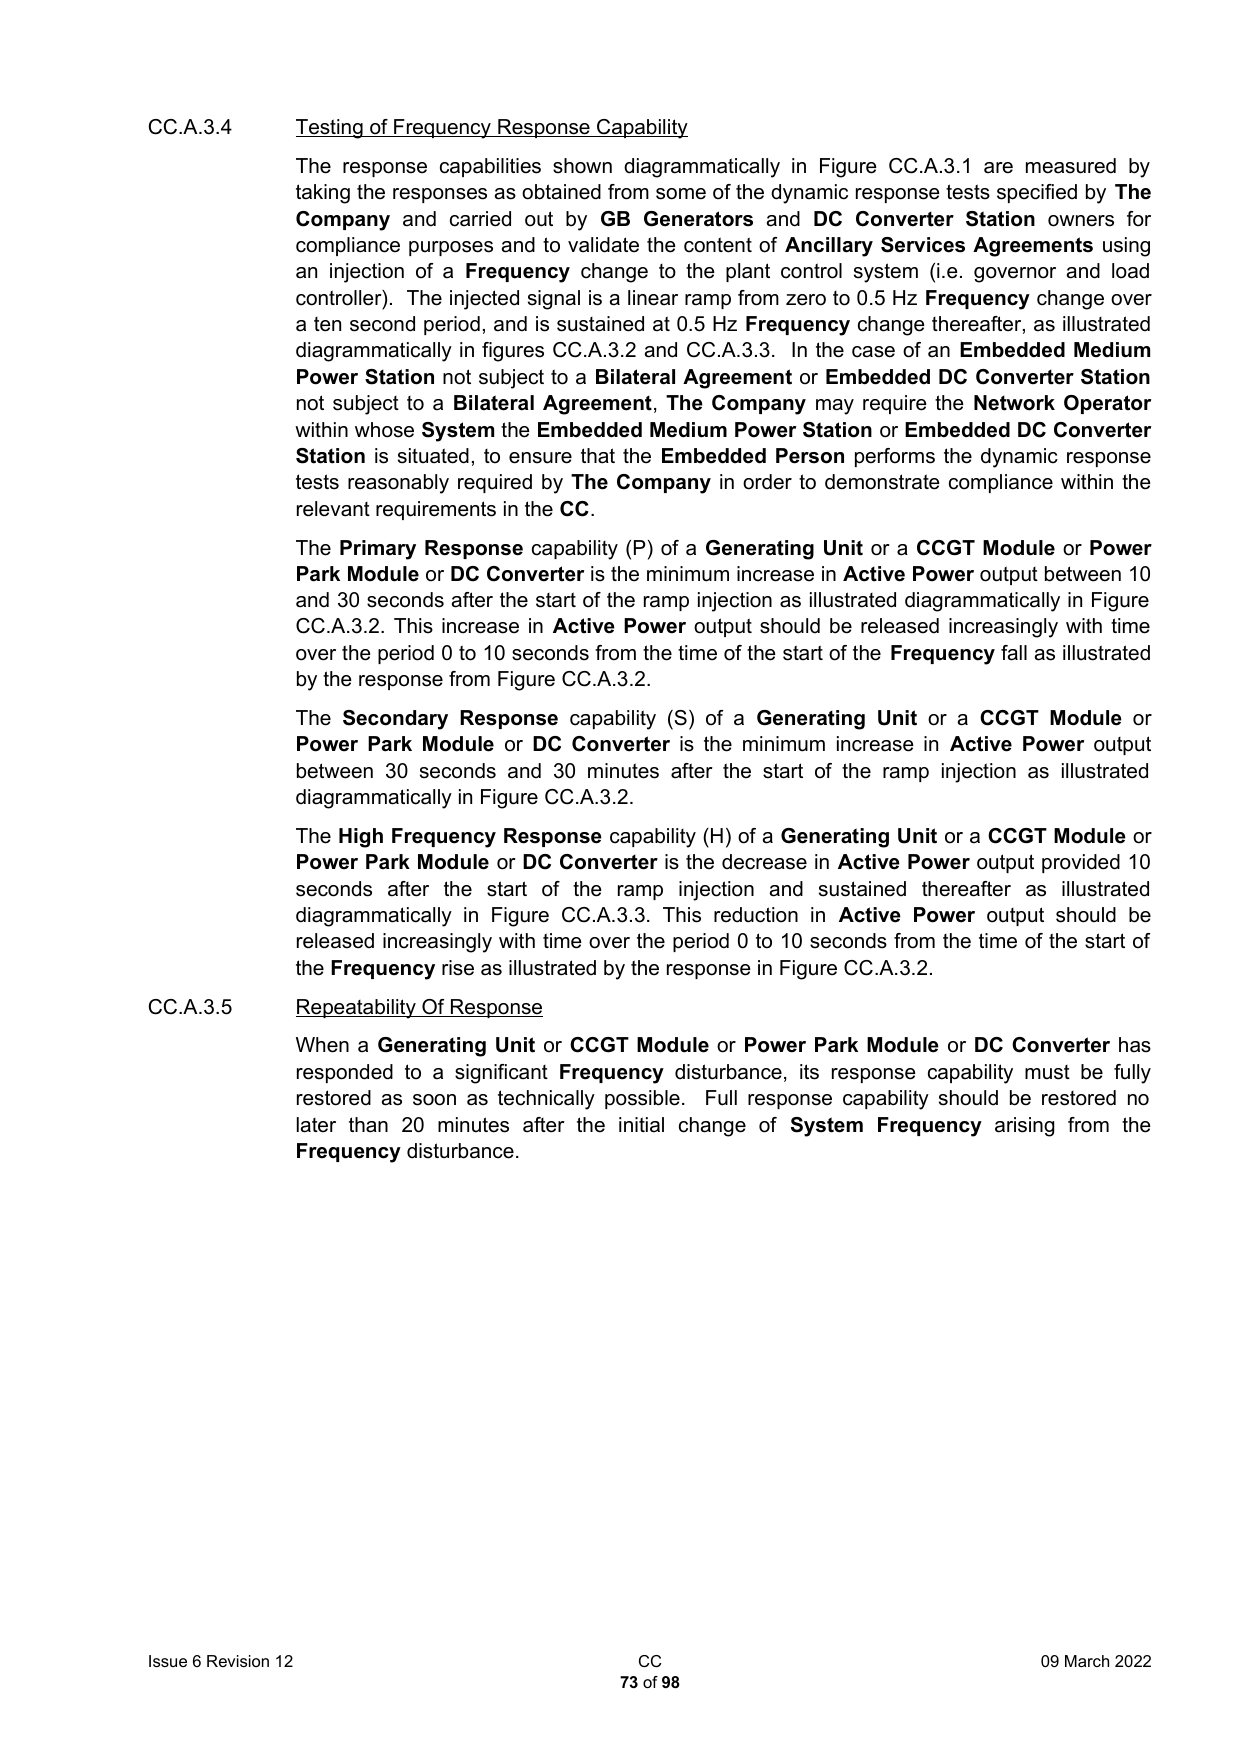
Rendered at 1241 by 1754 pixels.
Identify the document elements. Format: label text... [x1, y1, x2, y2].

text When a Generating Unit or CCGT Module or Power Park Module or DC Converter has responded to a significant Frequency disturbance, its response capability must be fully restored as soon as technically possible. Full response capability should be restored no later than 20 minutes after the initial change of System Frequency arising from the Frequency disturbance. [148, 1033, 1152, 1163]
text The response capabilities shown diagrammatically in Figure CC.A.3.1 are measured by taking the responses as obtained from some of the dynamic response tests specified by The Company and carried out by GB Generators and DC Converter Station owners for compliance purposes and to validate the content of Ancillary Services Agreements using an injection of a Frequency change to the plant control system (i.e. governor and load controller). The injected signal is a linear ramp from zero to 0.5 Hz Frequency change over a ten second period, and is sustained at 0.5 Hz Frequency change thereafter, as illustrated diagrammatically in figures CC.A.3.2 and CC.A.3.3. In the case of an Embedded Medium Power Station not subject to a Bilateral Agreement or Embedded DC Converter Station not subject to a Bilateral Agreement, The Company may require the Network Operator within whose System the Embedded Medium Power Station or Embedded DC Converter Station is situated, to ensure that the Embedded Person performs the dynamic response tests reasonably required by The Company in order to demonstrate compliance within the relevant requirements in the CC. [148, 154, 1152, 520]
text CC.A.3.4 Testing of Frequency Response Capability [148, 115, 1152, 139]
text The Secondary Response capability (S) of a Generating Unit or a CCGT Module or Power Park Module or DC Converter is the minimum increase in Active Power output between 30 seconds and 30 minutes after the start of the ramp injection as illustrated diagrammatically in Figure CC.A.3.2. [148, 706, 1152, 809]
text CC.A.3.5 Repeatability Of Response [148, 994, 1152, 1018]
text The Primary Response capability (P) of a Generating Unit or a CCGT Module or Power Park Module or DC Converter is the minimum increase in Active Power output between 10 and 30 seconds after the start of the ramp injection as illustrated diagrammatically in Figure CC.A.3.2. This increase in Active Power output should be released increasingly with time over the period 0 to 10 seconds from the time of the start of the Frequency fall as illustrated by the response from Figure CC.A.3.2. [148, 535, 1152, 691]
text The High Frequency Response capability (H) of a Generating Unit or a CCGT Module or Power Park Module or DC Converter is the decrease in Active Power output provided 10 seconds after the start of the ramp injection and sustained thereafter as illustrated diagrammatically in Figure CC.A.3.3. This reduction in Active Power output should be released increasingly with time over the period 0 to 10 seconds from the time of the start of the Frequency rise as illustrated by the response in Figure CC.A.3.2. [148, 824, 1152, 979]
